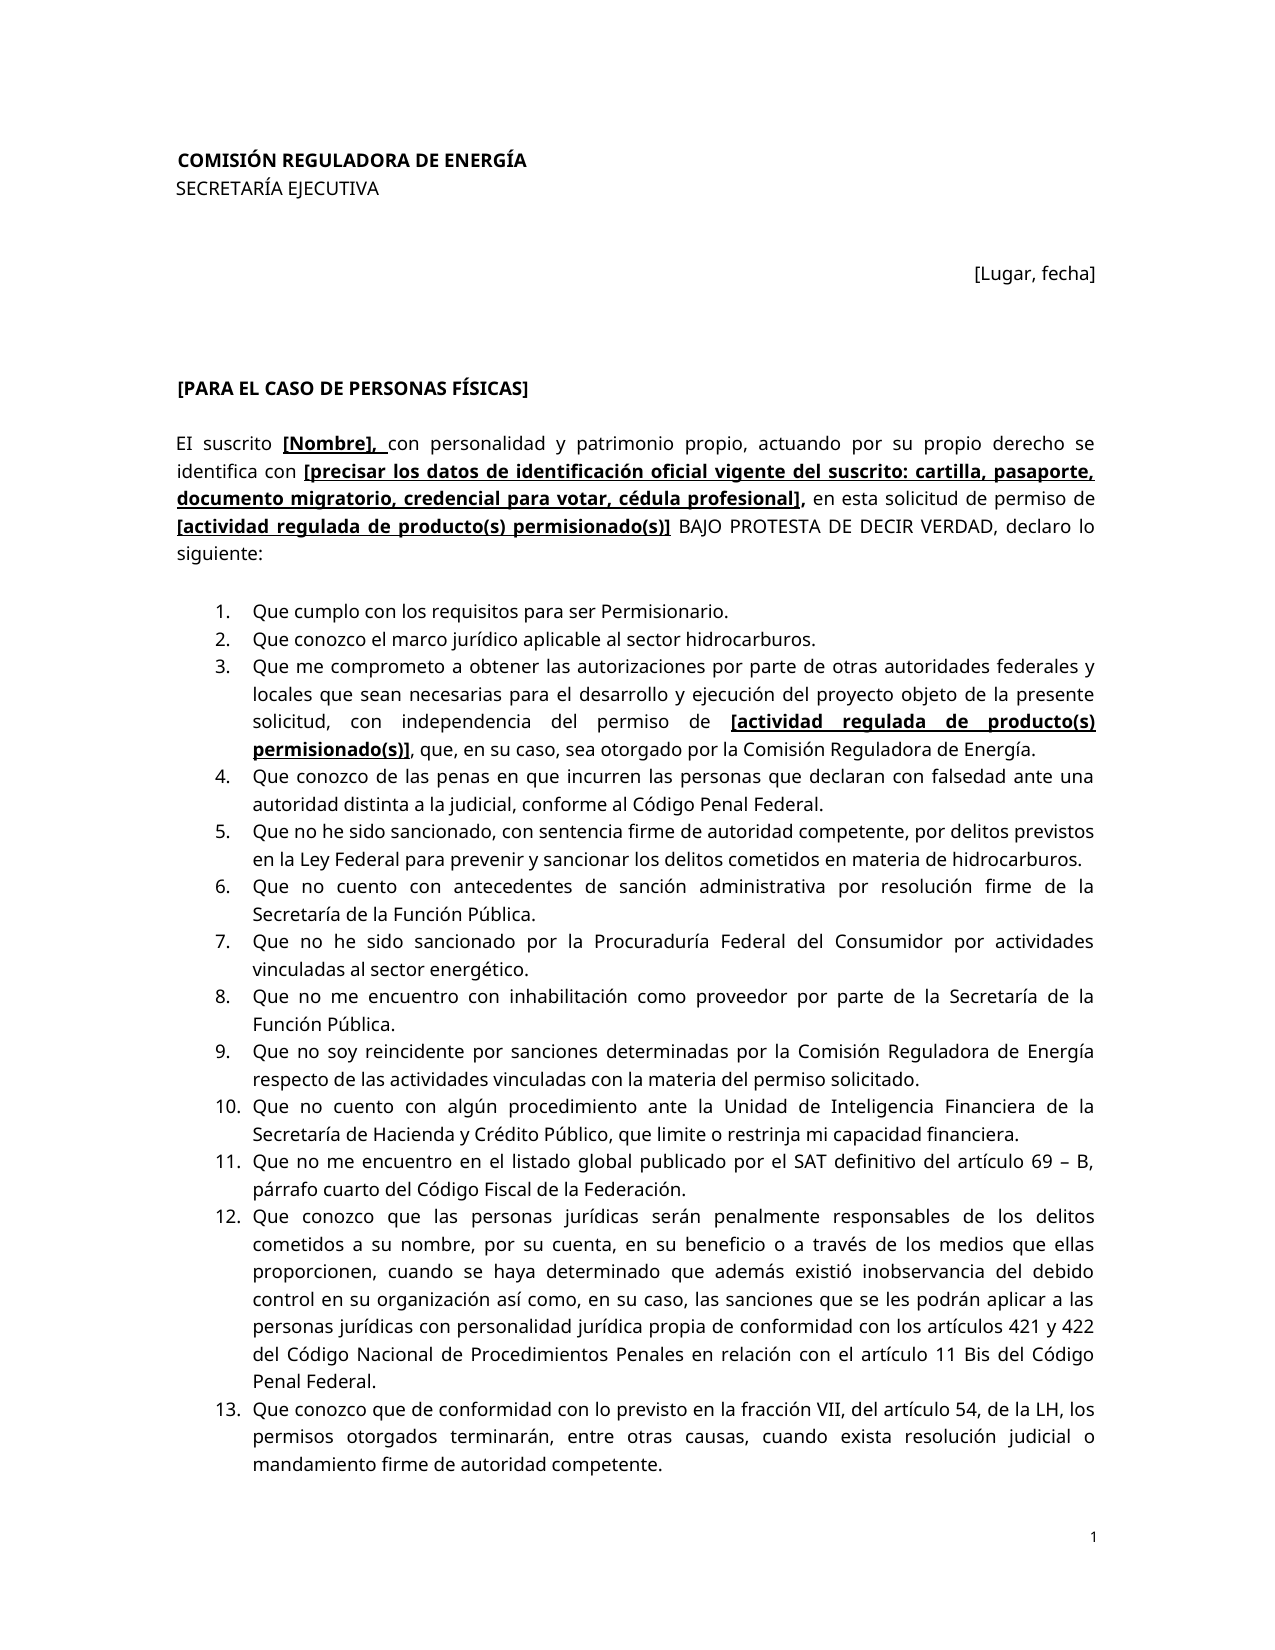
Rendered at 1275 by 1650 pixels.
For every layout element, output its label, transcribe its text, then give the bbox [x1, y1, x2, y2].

list Que no soy reincidente por sanciones determinadas por la Comisión Reguladora de Energía respecto de las actividades vinculadas con la materia del permiso solicitado. [215, 1038, 1095, 1091]
list Que no me encuentro en el listado global publicado por el SAT definitivo del artículo 69 – B, párrafo cuarto del Código Fiscal de la Federación. [215, 1148, 1095, 1201]
list Que conozco de las penas en que incurren las personas que declaran con falsedad ante una autoridad distinta a la judicial, conforme al Código Penal Federal. [215, 763, 1095, 816]
list Que no he sido sancionado, con sentencia firme de autoridad competente, por delitos previstos en la Ley Federal para prevenir y sancionar los delitos cometidos en materia de hidrocarburos. [215, 818, 1095, 871]
text [Lugar, fecha] [176, 260, 1096, 286]
list Que no cuento con antecedentes de sanción administrativa por resolución firme de la Secretaría de la Función Pública. [215, 873, 1095, 926]
list Que no cuento con algún procedimiento ante la Unidad de Inteligencia Financiera de la Secretaría de Hacienda y Crédito Público, que limite o restrinja mi capacidad financiera. [215, 1093, 1095, 1146]
text EI suscrito [Nombre], con personalidad y patrimonio propio, actuando por su propio derecho se identifica con [precisar los datos de identificación oficial vigente del suscrito: cartilla, pasaporte, documento migratorio, credencial para votar, cédula profesional], en esta solicitud de permiso de [actividad regulada de producto(s) permisionado(s)] BAJO PROTESTA DE DECIR VERDAD, declaro lo siguiente: [176, 431, 1096, 566]
text SECRETARÍA EJECUTIVA [176, 175, 1096, 201]
list Que conozco que de conformidad con lo previsto en la fracción VII, del artículo 54, de la LH, los permisos otorgados terminarán, entre otras causas, cuando exista resolución judicial o mandamiento firme de autoridad competente. [215, 1396, 1095, 1476]
list Que no he sido sancionado por la Procuraduría Federal del Consumidor por actividades vinculadas al sector energético. [215, 928, 1095, 981]
list Que conozco el marco jurídico aplicable al sector hidrocarburos. [215, 626, 1096, 651]
text [PARA EL CASO DE PERSONAS FÍSICAS] [177, 376, 1095, 401]
list Que cumplo con los requisitos para ser Permisionario. [215, 598, 1096, 624]
list Que me comprometo a obtener las autorizaciones por parte de otras autoridades federales y locales que sean necesarias para el desarrollo y ejecución del proyecto objeto de la presente solicitud, con independencia del permiso de [actividad regulada de producto(s) permisionado(s)], que, en su caso, sea otorgado por la Comisión Reguladora de Energía. [215, 653, 1095, 761]
list Que conozco que las personas jurídicas serán penalmente responsables de los delitos cometidos a su nombre, por su cuenta, en su beneficio o a través de los medios que ellas proporcionen, cuando se haya determinado que además existió inobservancia del debido control en su organización así como, en su caso, las sanciones que se les podrán aplicar a las personas jurídicas con personalidad jurídica propia de conformidad con los artículos 421 y 422 del Código Nacional de Procedimientos Penales en relación con el artículo 11 Bis del Código Penal Federal. [215, 1203, 1095, 1394]
text COMISIÓN REGULADORA DE ENERGÍA [177, 148, 1098, 173]
list Que no me encuentro con inhabilitación como proveedor por parte de la Secretaría de la Función Pública. [215, 983, 1095, 1036]
